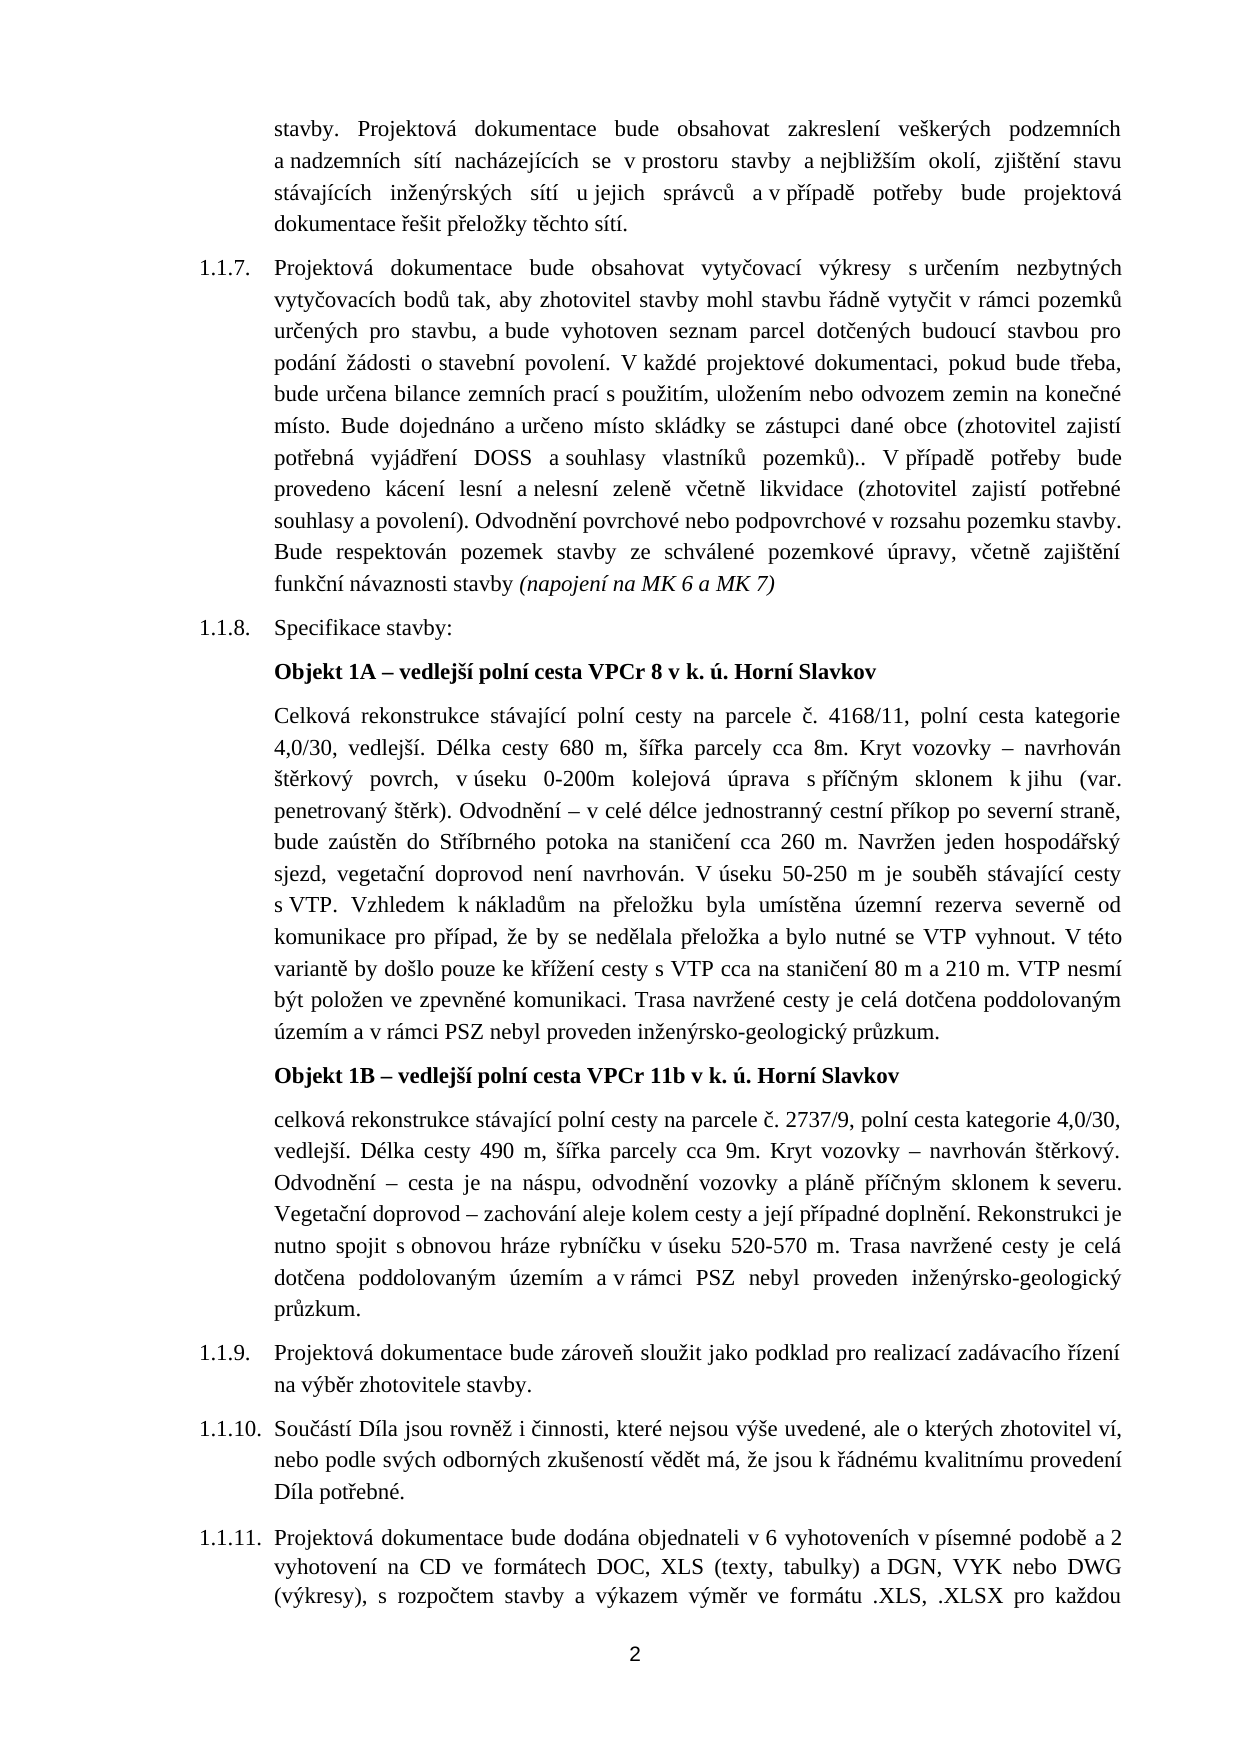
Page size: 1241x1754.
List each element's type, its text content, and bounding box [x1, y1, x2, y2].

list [199, 1522, 1122, 1609]
list celková rekonstrukce stávající polní cesty na parcele č. 2737/9, polní cesta kategorie 4,0/30, vedlejší. Délka cesty 490 m, šířka parcely cca 9m. Kryt vozovky – navrhován štěrkový. Odvodnění – cesta je na náspu, odvodnění vozovky a pláně příčným sklonem k severu. Vegetační doprovod – zachování aleje kolem cesty a její případné doplnění. Rekonstrukci je nutno spojit s obnovou hráze rybníčku v úseku 520-570 m. Trasa navržené cesty je celá dotčena poddolovaným územím a v rámci PSZ nebyl proveden inženýrsko-geologický průzkum. [274, 1106, 1122, 1322]
list Objekt 1B – vedlejší polní cesta VPCr 11b v k. ú. Horní Slavkov [274, 1062, 1122, 1088]
list Projektová dokumentace bude zároveň sloužit jako podklad pro realizací zadávacího řízení na výběr zhotovitele stavby. [199, 1339, 1122, 1397]
list Objekt 1A – vedlejší polní cesta VPCr 8 v k. ú. Horní Slavkov [274, 658, 1122, 684]
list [199, 116, 1122, 237]
list Projektová dokumentace bude obsahovat vytyčovací výkresy s určením nezbytných vytyčovacích bodů tak, aby zhotovitel stavby mohl stavbu řádně vytyčit v rámci pozemků určených pro stavbu, a bude vyhotoven seznam parcel dotčených budoucí stavbou pro podání žádosti o stavební povolení. V každé projektové dokumentaci, pokud bude třeba, bude určena bilance zemních prací s použitím, uložením nebo odvozem zemin na konečné místo. Bude dojednáno a určeno místo skládky se zástupci dané obce (zhotovitel zajistí potřebná vyjádření DOSS a souhlasy vlastníků pozemků).. V případě potřeby bude provedeno kácení lesní a nelesní zeleně včetně likvidace (zhotovitel zajistí potřebné souhlasy a povolení). Odvodnění povrchové nebo podpovrchové v rozsahu pozemku stavby. Bude respektován pozemek stavby ze schválené pozemkové úpravy, včetně zajištění funkční návaznosti stavby (napojení na MK 6 a MK 7) [199, 254, 1122, 596]
list Specifikace stavby: [199, 614, 1122, 640]
list Celková rekonstrukce stávající polní cesty na parcele č. 4168/11, polní cesta kategorie 4,0/30, vedlejší. Délka cesty 680 m, šířka parcely cca 8m. Kryt vozovky – navrhován štěrkový povrch, v úseku 0-200m kolejová úprava s příčným sklonem k jihu (var. penetrovaný štěrk). Odvodnění – v celé délce jednostranný cestní příkop po severní straně, bude zaústěn do Stříbrného potoka na staničení cca 260 m. Navržen jeden hospodářský sjezd, vegetační doprovod není navrhován. V úseku 50-250 m je souběh stávající cesty s VTP. Vzhledem k nákladům na přeložku byla umístěna územní rezerva severně od komunikace pro případ, že by se nedělala přeložka a bylo nutné se VTP vyhnout. V této variantě by došlo pouze ke křížení cesty s VTP cca na staničení 80 m a 210 m. VTP nesmí být položen ve zpevněné komunikaci. Trasa navržené cesty je celá dotčena poddolovaným územím a v rámci PSZ nebyl proveden inženýrsko-geologický průzkum. [274, 702, 1122, 1044]
list Součástí Díla jsou rovněž i činnosti, které nejsou výše uvedené, ale o kterých zhotovitel ví, nebo podle svých odborných zkušeností vědět má, že jsou k řádnému kvalitnímu provedení Díla potřebné. [199, 1415, 1122, 1504]
